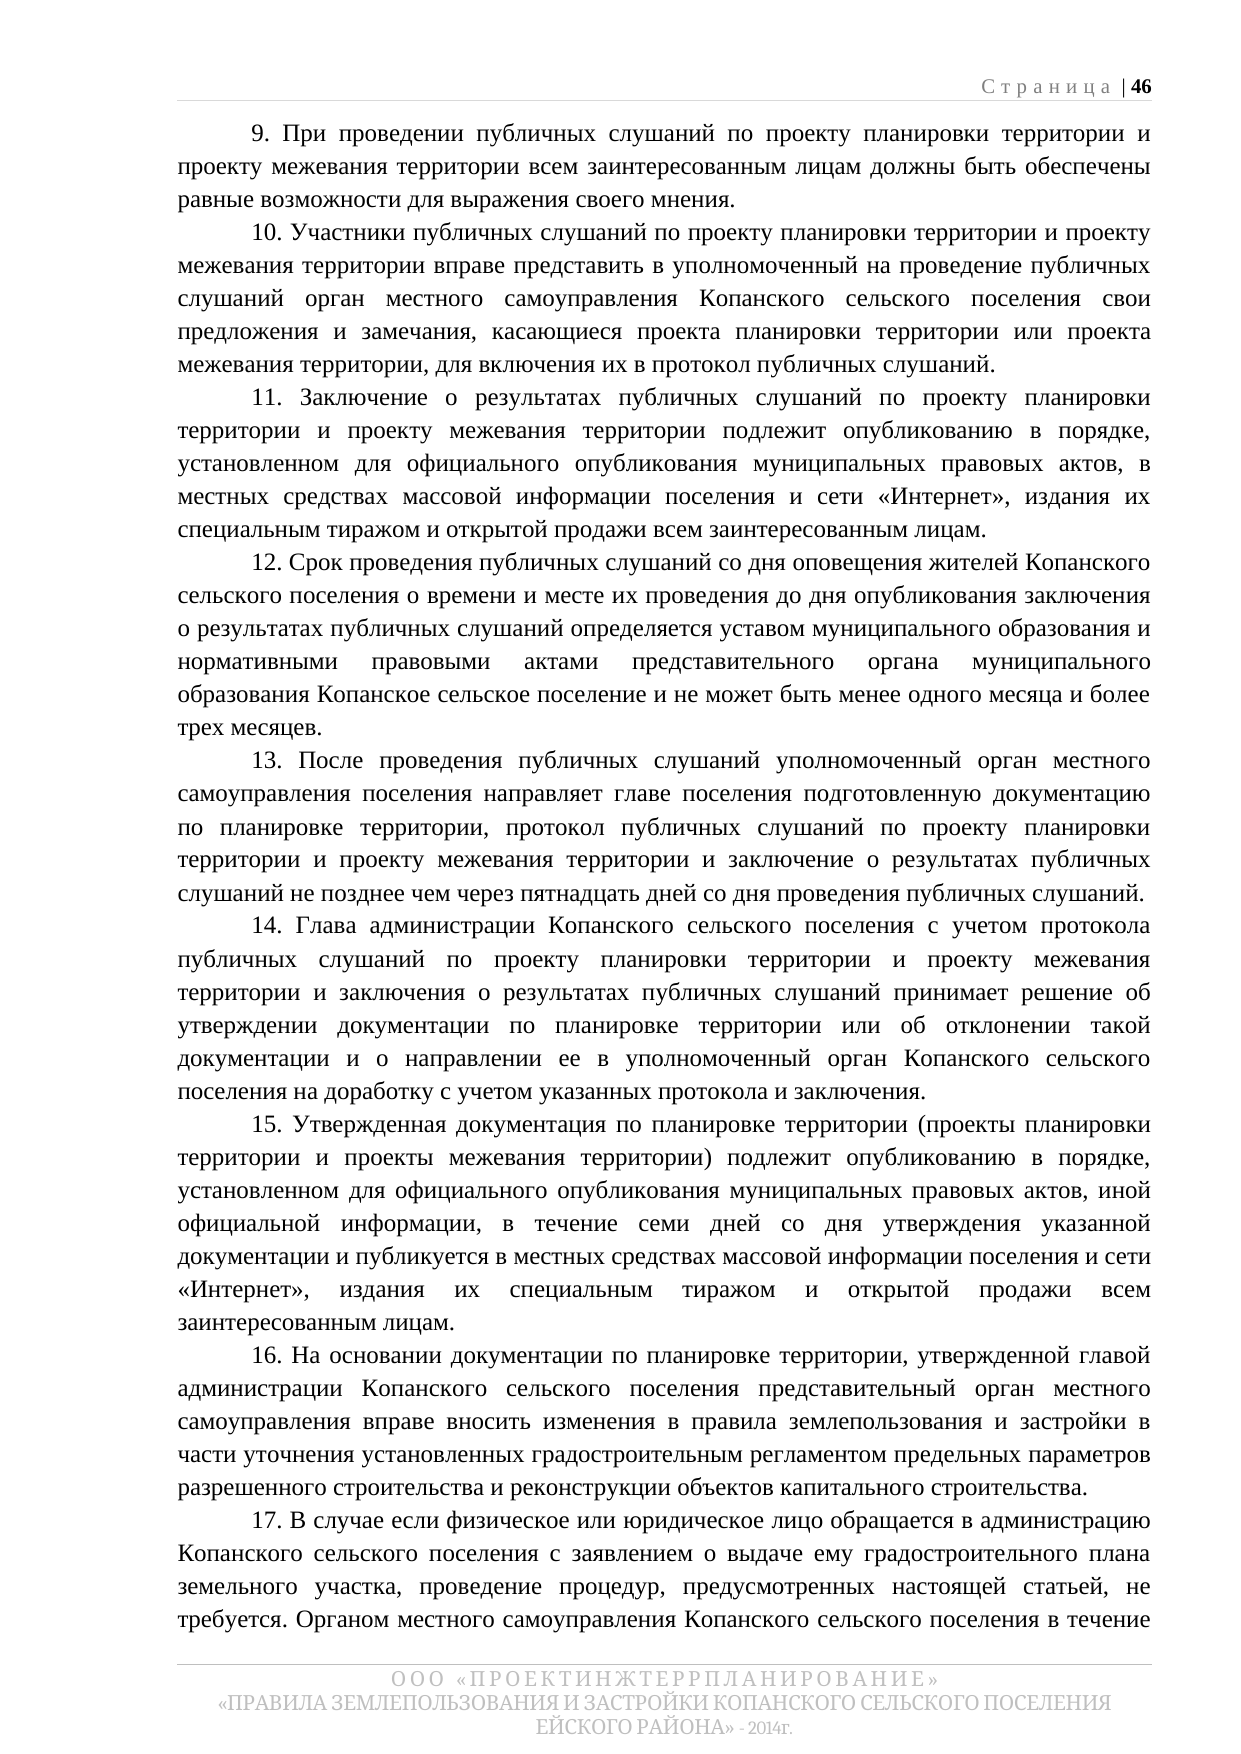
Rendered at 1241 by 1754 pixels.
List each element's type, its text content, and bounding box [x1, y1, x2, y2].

text 12. Срок проведения публичных слушаний со дня оповещения жителей Копанского сельского поселения о времени и месте их проведения до дня опубликования заключения о результатах публичных слушаний определяется уставом муниципального образования и нормативными правовыми актами представительного органа муниципального образования Копанское сельское поселение и не может быть менее одного месяца и более трех месяцев. [177, 547, 1152, 741]
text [177, 1505, 1152, 1633]
text 16. На основании документации по планировке территории, утвержденной главой администрации Копанского сельского поселения представительный орган местного самоуправления вправе вносить изменения в правила землепользования и застройки в части уточнения установленных градостроительным регламентом предельных параметров разрешенного строительства и реконструкции объектов капитального строительства. [177, 1340, 1152, 1501]
text 15. Утвержденная документация по планировке территории (проекты планировки территории и проекты межевания территории) подлежит опубликованию в порядке, установленном для официального опубликования муниципальных правовых актов, иной официальной информации, в течение семи дней со дня утверждения указанной документации и публикуется в местных средствах массовой информации поселения и сети «Интернет», издания их специальным тиражом и открытой продажи всем заинтересованным лицам. [177, 1109, 1152, 1336]
text 10. Участники публичных слушаний по проекту планировки территории и проекту межевания территории вправе представить в уполномоченный на проведение публичных слушаний орган местного самоуправления Копанского сельского поселения свои предложения и замечания, касающиеся проекта планировки территории или проекта межевания территории, для включения их в протокол публичных слушаний. [177, 217, 1152, 378]
text 14. Глава администрации Копанского сельского поселения с учетом протокола публичных слушаний по проекту планировки территории и проекту межевания территории и заключения о результатах публичных слушаний принимает решение об утверждении документации по планировке территории или об отклонении такой документации и о направлении ее в уполномоченный орган Копанского сельского поселения на доработку с учетом указанных протокола и заключения. [177, 911, 1152, 1104]
text 13. После проведения публичных слушаний уполномоченный орган местного самоуправления поселения направляет главе поселения подготовленную документацию по планировке территории, протокол публичных слушаний по проекту планировки территории и проекту межевания территории и заключение о результатах публичных слушаний не позднее чем через пятнадцать дней со дня проведения публичных слушаний. [177, 746, 1152, 906]
text 11. Заключение о результатах публичных слушаний по проекту планировки территории и проекту межевания территории подлежит опубликованию в порядке, установленном для официального опубликования муниципальных правовых актов, в местных средствах массовой информации поселения и сети «Интернет», издания их специальным тиражом и открытой продажи всем заинтересованным лицам. [177, 382, 1152, 543]
text 9. При проведении публичных слушаний по проекту планировки территории и проекту межевания территории всем заинтересованным лицам должны быть обеспечены равные возможности для выражения своего мнения. [177, 118, 1152, 213]
